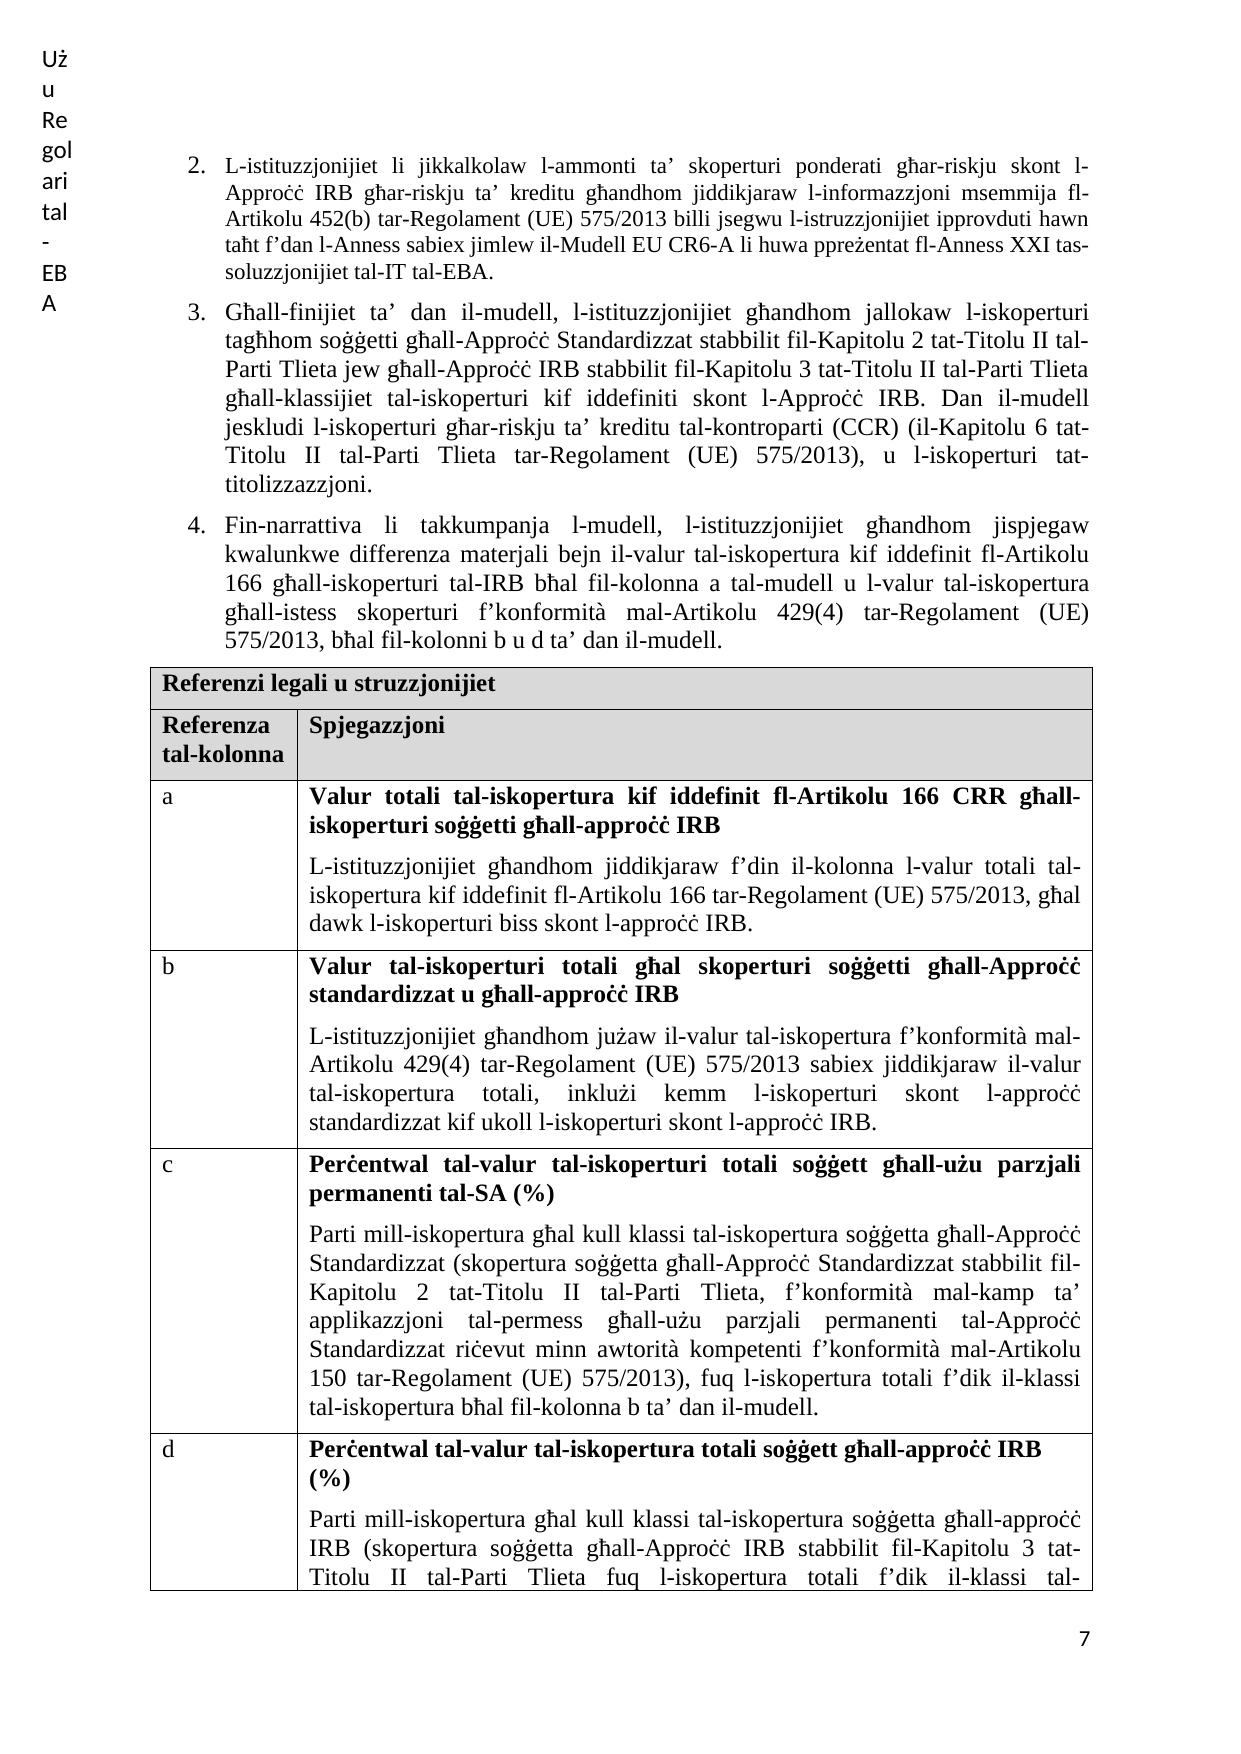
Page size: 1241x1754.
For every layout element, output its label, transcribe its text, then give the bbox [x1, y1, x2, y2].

table_cell a [151, 781, 297, 950]
list Fin-narrattiva li takkumpanja l-mudell, l-istituzzjonijiet għandhom jispjegaw kwalunkwe differenza materjali bejn il-valur tal-iskopertura kif iddefinit fl-Artikolu 166 għall-iskoperturi tal-IRB bħal fil-kolonna a tal-mudell u l-valur tal-iskopertura għall-istess skoperturi f’konformità mal-Artikolu 429(4) tar-Regolament (UE) 575/2013, bħal fil-kolonni b u d ta’ dan il-mudell. [187, 510, 1090, 654]
table_cell Perċentwal tal-valur tal-iskoperturi totali soġġett għall-użu parzjali permanenti tal-SA (%) Parti mill-iskopertura għal kull klassi tal-iskopertura soġġetta għall-Approċċ Standardizzat (skopertura soġġetta għall-Approċċ Standardizzat stabbilit fil-Kapitolu 2 tat-Titolu II tal-Parti Tlieta, f’konformità mal-kamp ta’ applikazzjoni tal-permess għall-użu parzjali permanenti tal-Approċċ Standardizzat riċevut minn awtorità kompetenti f’konformità mal-Artikolu 150 tar-Regolament (UE) 575/2013), fuq l-iskopertura totali f’dik il-klassi tal-iskopertura bħal fil-kolonna b ta’ dan il-mudell. [298, 1149, 1092, 1433]
table_cell c [151, 1149, 297, 1433]
table_cell Valur tal-iskoperturi totali għal skoperturi soġġetti għall-Approċċ standardizzat u għall-approċċ IRB L-istituzzjonijiet għandhom jużaw il-valur tal-iskopertura f’konformità mal-Artikolu 429(4) tar-Regolament (UE) 575/2013 sabiex jiddikjaraw il-valur tal-iskopertura totali, inklużi kemm l-iskoperturi skont l-approċċ standardizzat kif ukoll l-iskoperturi skont l-approċċ IRB. [298, 951, 1092, 1148]
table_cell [298, 1434, 1092, 1590]
table_cell b [151, 951, 297, 1148]
table_cell d [151, 1434, 297, 1590]
table_cell Referenza tal-kolonna [151, 710, 297, 780]
list L-istituzzjonijiet li jikkalkolaw l-ammonti ta’ skoperturi ponderati għar-riskju skont l-Approċċ IRB għar-riskju ta’ kreditu għandhom jiddikjaraw l-informazzjoni msemmija fl-Artikolu 452(b) tar-Regolament (UE) 575/2013 billi jsegwu l-istruzzjonijiet ipprovduti hawn taħt f’dan l-Anness sabiex jimlew il-Mudell EU CR6-A li huwa ppreżentat fl-Anness XXI tas-soluzzjonijiet tal-IT tal-EBA. [187, 150, 1090, 284]
list Għall-finijiet ta’ dan il-mudell, l-istituzzjonijiet għandhom jallokaw l-iskoperturi tagħhom soġġetti għall-Approċċ Standardizzat stabbilit fil-Kapitolu 2 tat-Titolu II tal-Parti Tlieta jew għall-Approċċ IRB stabbilit fil-Kapitolu 3 tat-Titolu II tal-Parti Tlieta għall-klassijiet tal-iskoperturi kif iddefiniti skont l-Approċċ IRB. Dan il-mudell jeskludi l-iskoperturi għar-riskju ta’ kreditu tal-kontroparti (CCR) (il-Kapitolu 6 tat-Titolu II tal-Parti Tlieta tar-Regolament (UE) 575/2013), u l-iskoperturi tat-titolizzazzjoni. [187, 297, 1090, 498]
table_header Referenzi legali u struzzjonijiet [151, 668, 1092, 709]
table_cell Valur totali tal-iskopertura kif iddefinit fl-Artikolu 166 CRR għall-iskoperturi soġġetti għall-approċċ IRB L-istituzzjonijiet għandhom jiddikjaraw f’din il-kolonna l-valur totali tal-iskopertura kif iddefinit fl-Artikolu 166 tar-Regolament (UE) 575/2013, għal dawk l-iskoperturi biss skont l-approċċ IRB. [298, 781, 1092, 950]
table_cell Spjegazzjoni [298, 710, 1092, 780]
